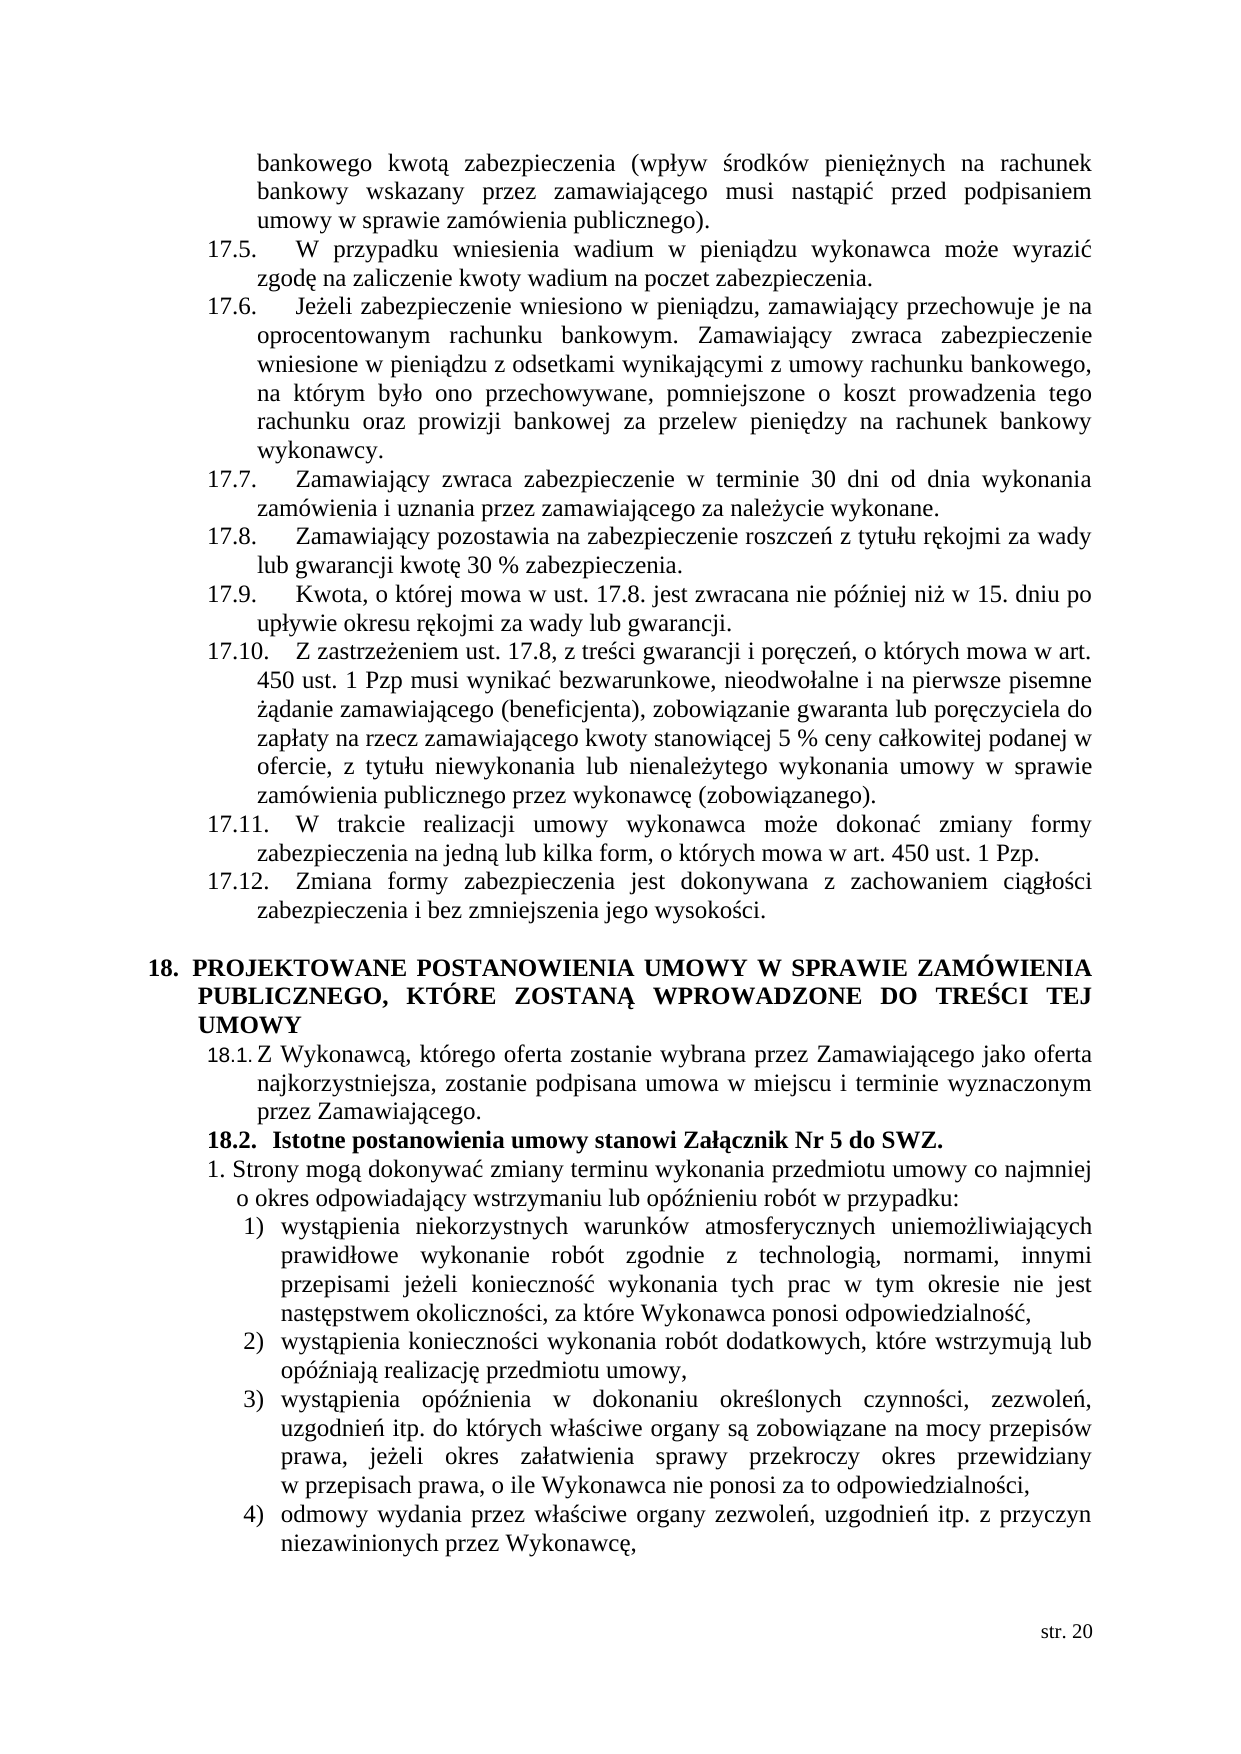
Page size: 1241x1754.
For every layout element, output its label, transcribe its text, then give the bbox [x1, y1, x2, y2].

list wystąpienia konieczności wykonania robót dodatkowych, które wstrzymują lub opóźniają realizację przedmiotu umowy, [243, 1326, 1093, 1384]
list Z zastrzeżeniem ust. 17.8, z treści gwarancji i poręczeń, o których mowa w art. 450 ust. 1 Pzp musi wynikać bezwarunkowe, nieodwołalne i na pierwsze pisemne żądanie zamawiającego (beneficjenta), zobowiązanie gwaranta lub poręczyciela do zapłaty na rzecz zamawiającego kwoty stanowiącej 5 % ceny całkowitej podanej w ofercie, z tytułu niewykonania lub nienależytego wykonania umowy w sprawie zamówienia publicznego przez wykonawcę (zobowiązanego). [207, 636, 1093, 809]
list Jeżeli zabezpieczenie wniesiono w pieniądzu, zamawiający przechowuje je na oprocentowanym rachunku bankowym. Zamawiający zwraca zabezpieczenie wniesione w pieniądzu z odsetkami wynikającymi z umowy rachunku bankowego, na którym było ono przechowywane, pomniejszone o koszt prowadzenia tego rachunku oraz prowizji bankowej za przelew pieniędzy na rachunek bankowy wykonawcy. [207, 291, 1093, 464]
list Zmiana formy zabezpieczenia jest dokonywana z zachowaniem ciągłości zabezpieczenia i bez zmniejszenia jego wysokości. [207, 866, 1093, 924]
list W trakcie realizacji umowy wykonawca może dokonać zmiany formy zabezpieczenia na jedną lub kilka form, o których mowa w art. 450 ust. 1 Pzp. [207, 809, 1093, 866]
list Z Wykonawcą, którego oferta zostanie wybrana przez Zamawiającego jako oferta najkorzystniejsza, zostanie podpisana umowa w miejscu i terminie wyznaczonym przez Zamawiającego. [207, 1039, 1093, 1125]
list wystąpienia opóźnienia w dokonaniu określonych czynności, zezwoleń, uzgodnień itp. do których właściwe organy są zobowiązane na mocy przepisów prawa, jeżeli okres załatwienia sprawy przekroczy okres przewidziany w przepisach prawa, o ile Wykonawca nie ponosi za to odpowiedzialności, [243, 1384, 1093, 1499]
text 1. Strony mogą dokonywać zmiany terminu wykonania przedmiotu umowy co najmniej o okres odpowiadający wstrzymaniu lub opóźnieniu robót w przypadku: [207, 1154, 1093, 1211]
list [207, 148, 1093, 234]
list Kwota, o której mowa w ust. 17.8. jest zwracana nie później niż w 15. dniu po upływie okresu rękojmi za wady lub gwarancji. [207, 579, 1093, 636]
list PROJEKTOWANE POSTANOWIENIA UMOWY W SPRAWIE ZAMÓWIENIA PUBLICZNEGO, KTÓRE ZOSTANĄ WPROWADZONE DO TREŚCI TEJ UMOWY [148, 953, 1093, 1039]
list wystąpienia niekorzystnych warunków atmosferycznych uniemożliwiających prawidłowe wykonanie robót zgodnie z technologią, normami, innymi przepisami jeżeli konieczność wykonania tych prac w tym okresie nie jest następstwem okoliczności, za które Wykonawca ponosi odpowiedzialność, [243, 1211, 1093, 1326]
list odmowy wydania przez właściwe organy zezwoleń, uzgodnień itp. z przyczyn niezawinionych przez Wykonawcę, [243, 1499, 1093, 1556]
list W przypadku wniesienia wadium w pieniądzu wykonawca może wyrazić zgodę na zaliczenie kwoty wadium na poczet zabezpieczenia. [207, 234, 1093, 291]
list Zamawiający zwraca zabezpieczenie w terminie 30 dni od dnia wykonania zamówienia i uznania przez zamawiającego za należycie wykonane. [207, 464, 1093, 521]
list Istotne postanowienia umowy stanowi Załącznik Nr 5 do SWZ. [207, 1125, 1093, 1154]
list Zamawiający pozostawia na zabezpieczenie roszczeń z tytułu rękojmi za wady lub gwarancji kwotę 30 % zabezpieczenia. [207, 521, 1093, 579]
